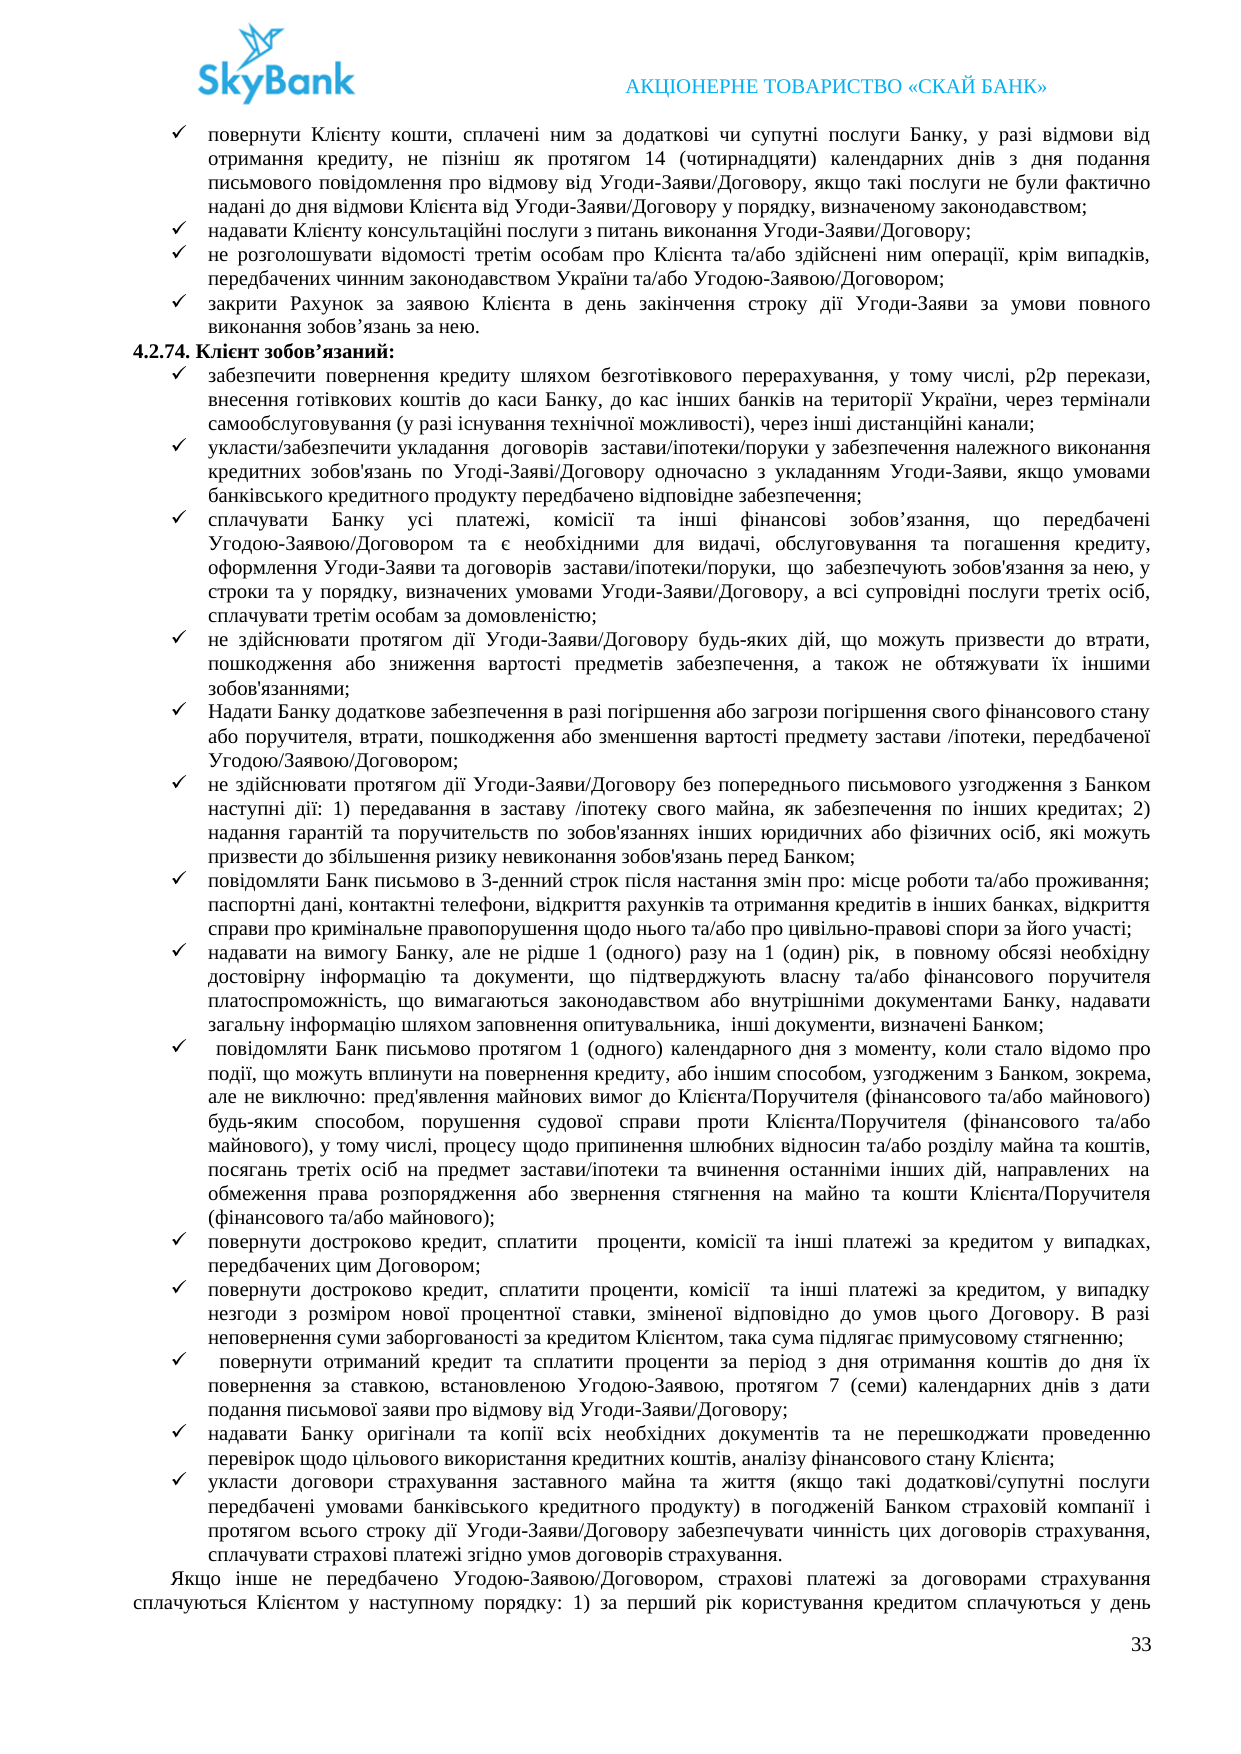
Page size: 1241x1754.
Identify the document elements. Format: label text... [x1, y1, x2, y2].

list повернути достроково кредит, сплатити проценти, комісії та інші платежі за кредитом у випадках, передбачених цим Договором; [170, 1229, 1152, 1277]
list Надати Банку додаткове забезпечення в разі погіршення або загрози погіршення свого фінансового стану або поручителя, втрати, пошкодження або зменшення вартості предмету застави /іпотеки, передбаченої Угодою/Заявою/Договором; [170, 699, 1152, 772]
list сплачувати Банку усі платежі, комісії та інші фінансові зобов’язання, що передбачені Угодою-Заявою/Договором та є необхідними для видачі, обслуговування та погашення кредиту, оформлення Угоди-Заяви та договорів застави/іпотеки/поруки, що забезпечують зобов'язання за нею, у строки та у порядку, визначених умовами Угоди-Заяви/Договору, а всі супровідні послуги третіх осіб, сплачувати третім особам за домовленістю; [170, 507, 1152, 627]
list повернути Клієнту кошти, сплачені ним за додаткові чи супутні послуги Банку, у разі відмови від отримання кредиту, не пізніш як протягом 14 (чотирнадцяти) календарних днів з дня подання письмового повідомлення про відмову від Угоди-Заяви/Договору, якщо такі послуги не були фактично надані до дня відмови Клієнта від Угоди-Заяви/Договору у порядку, визначеному законодавством; [170, 122, 1152, 218]
list повернути отриманий кредит та сплатити проценти за період з дня отримання коштів до дня їх повернення за ставкою, встановленою Угодою-Заявою, протягом 7 (семи) календарних днів з дати подання письмової заяви про відмову від Угоди-Заяви/Договору; [170, 1349, 1152, 1421]
list не здійснювати протягом дії Угоди-Заяви/Договору без попереднього письмового узгодження з Банком наступні дії: 1) передавання в заставу /іпотеку свого майна, як забезпечення по інших кредитах; 2) надання гарантій та поручительств по зобов'язаннях інших юридичних або фізичних осіб, які можуть призвести до збільшення ризику невиконання зобов'язань перед Банком; [170, 772, 1152, 868]
picture [860, 79, 866, 91]
list повідомляти Банк письмово протягом 1 (одного) календарного дня з моменту, коли стало відомо про події, що можуть вплинути на повернення кредиту, або іншим способом, узгодженим з Банком, зокрема, але не виключно: пред'явлення майнових вимог до Клієнта/Поручителя (фінансового та/або майнового) будь-яким способом, порушення судової справи проти Клієнта/Поручителя (фінансового та/або майнового), у тому числі, процесу щодо припинення шлюбних відносин та/або розділу майна та коштів, посягань третіх осіб на предмет застави/іпотеки та вчинення останніми інших дій, направлених на обмеження права розпорядження або звернення стягнення на майно та кошти Клієнта/Поручителя (фінансового та/або майнового); [170, 1036, 1152, 1229]
list не розголошувати відомості третім особам про Клієнта та/або здійснені ним операції, крім випадків, передбачених чинним законодавством України та/або Угодою-Заявою/Договором; [170, 242, 1152, 290]
list повідомляти Банк письмово в 3-денний строк після настання змiн про: місце роботи та/або проживання; паспортні дані, контактні телефони, відкриття рахунків та отримання кредитів в інших банках, відкриття справи про кримінальне правопорушення щодо нього та/або про цивільно-правові спори за його участі; [170, 868, 1152, 940]
list укласти договори страхування заставного майна та життя (якщо такі додаткові/супутні послуги передбачені умовами банківського кредитного продукту) в погодженій Банком страховій компанії і протягом всього строку дії Угоди-Заяви/Договору забезпечувати чинність цих договорів страхування, сплачувати страхові платежі згідно умов договорів страхування. [170, 1469, 1152, 1566]
list не здійснювати протягом дії Угоди-Заяви/Договору будь-яких дій, що можуть призвести до втрати, пошкодження або зниження вартості предметів забезпечення, а також не обтяжувати їх іншими зобов'язаннями; [170, 627, 1152, 699]
list закрити Рахунок за заявою Клієнта в день закінчення строку дії Угоди-Заяви за умови повного виконання зобов’язань за нею. [170, 290, 1152, 338]
list надавати на вимогу Банку, але не рідше 1 (одного) разу на 1 (один) рік, в повному обсязі необхідну достовірну інформацію та документи, що підтверджують власну та/або фінансового поручителя платоспроможність, що вимагаються законодавством або внутрішніми документами Банку, надавати загальну інформацію шляхом заповнення опитувальника, інші документи, визначені Банком; [170, 940, 1152, 1036]
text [133, 1566, 1152, 1614]
list укласти/забезпечити укладання договорів застави/іпотеки/поруки у забезпечення належного виконання кредитних зобов'язань по Угоді-Заяві/Договору одночасно з укладанням Угоди-Заяви, якщо умовами банківського кредитного продукту передбачено відповідне забезпечення; [170, 435, 1152, 507]
picture [947, 82, 954, 91]
list надавати Банку оригінали та копії всіх необхідних документів та не перешкоджати проведенню перевірок щодо цільового використання кредитних коштів, аналізу фінансового стану Клієнта; [170, 1421, 1152, 1469]
list забезпечити повернення кредиту шляхом безготівкового перерахування, у тому числі, р2р перекази, внесення готiвкових коштiв до каси Банку, до кас інших банків на території України, через термінали самообслуговування (у разі існування технічної можливості), через інші дистанційні канали; [170, 363, 1152, 435]
picture [996, 82, 1001, 90]
picture [178, 12, 385, 117]
text 4.2.74. Клієнт зобов’язаний: [133, 338, 1152, 363]
list повернути достроково кредит, сплатити проценти, комісії та інші платежі за кредитом, у випадку незгоди з розміром нової процентної ставки, зміненої відповідно до умов цього Договору. В разі неповернення суми заборгованості за кредитом Клієнтом, така сума підлягає примусовому стягненню; [170, 1277, 1152, 1349]
list надавати Клієнту консультаційні послуги з питань виконання Угоди-Заяви/Договору; [170, 218, 1152, 242]
